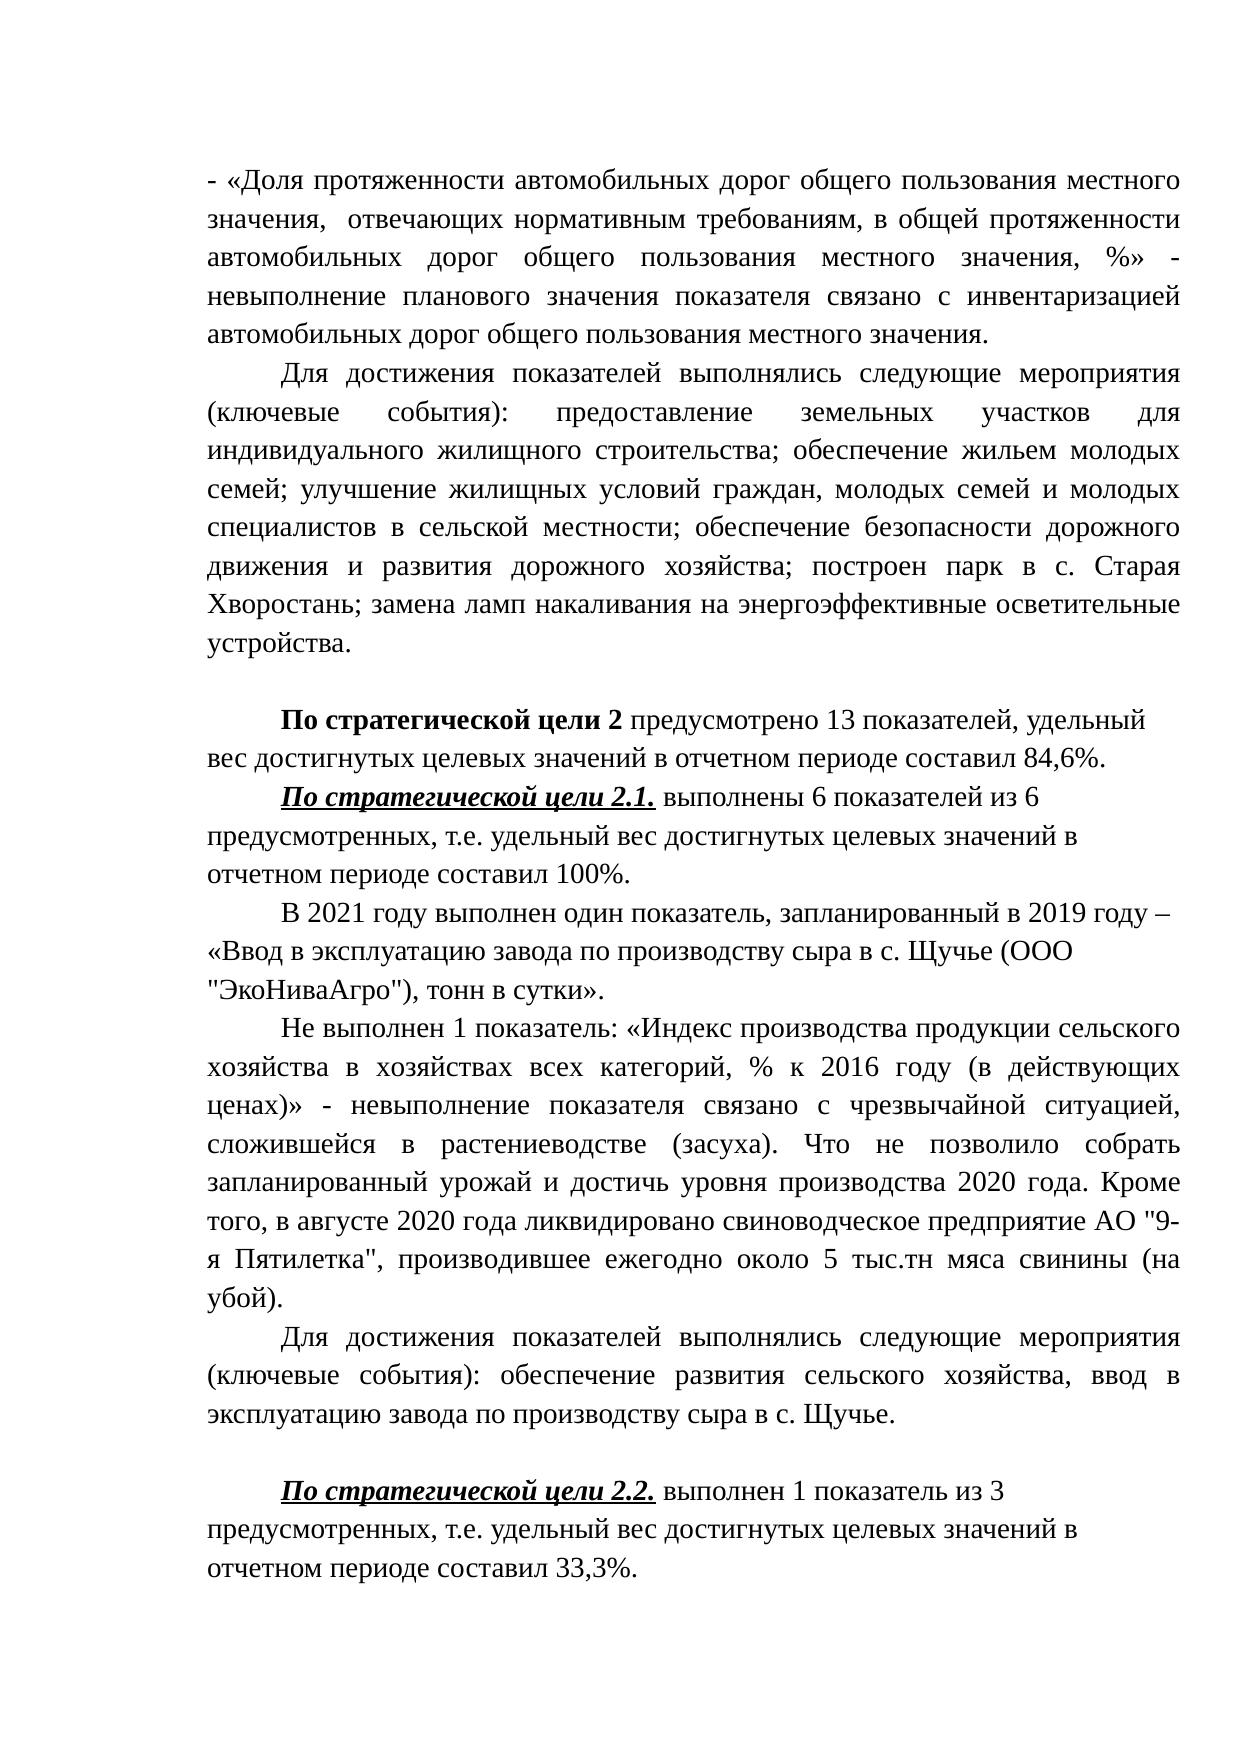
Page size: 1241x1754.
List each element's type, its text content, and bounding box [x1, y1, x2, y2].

text По стратегической цели 2.2. выполнен 1 показатель из 3 предусмотренных, т.е. удельный вес достигнутых целевых значений в отчетном периоде составил 33,3%. [207, 1473, 1181, 1583]
text Для достижения показателей выполнялись следующие мероприятия (ключевые события): обеспечение развития сельского хозяйства, ввод в эксплуатацию завода по производству сыра в с. Щучье. [207, 1319, 1181, 1429]
text В 2021 году выполнен один показатель, запланированный в 2019 году – «Ввод в эксплуатацию завода по производству сыра в с. Щучье (ООО "ЭкоНиваАгро"), тонн в сутки». [207, 895, 1181, 1005]
text Не выполнен 1 показатель: «Индекс производства продукции сельского хозяйства в хозяйствах всех категорий, % к 2016 году (в действующих ценах)» - невыполнение показателя связано с чрезвычайной ситуацией, сложившейся в растениеводстве (засуха). Что не позволило собрать запланированный урожай и достичь уровня производства 2020 года. Кроме того, в августе 2020 года ликвидировано свиноводческое предприятие АО "9-я Пятилетка", производившее ежегодно около 5 тыс.тн мяса свинины (на убой). [207, 1010, 1181, 1314]
text Для достижения показателей выполнялись следующие мероприятия (ключевые события): предоставление земельных участков для индивидуального жилищного строительства; обеспечение жильем молодых семей; улучшение жилищных условий граждан, молодых семей и молодых специалистов в сельской местности; обеспечение безопасности дорожного движения и развития дорожного хозяйства; построен парк в с. Старая Хворостань; замена ламп накаливания на энергоэффективные осветительные устройства. [207, 355, 1181, 658]
text По стратегической цели 2.1. выполнены 6 показателей из 6 предусмотренных, т.е. удельный вес достигнутых целевых значений в отчетном периоде составил 100%. [207, 779, 1181, 890]
text По стратегической цели 2 предусмотрено 13 показателей, удельный вес достигнутых целевых значений в отчетном периоде составил 84,6%. [207, 702, 1181, 774]
text - «Доля протяженности автомобильных дорог общего пользования местного значения, отвечающих нормативным требованиям, в общей протяженности автомобильных дорог общего пользования местного значения, %» - невыполнение планового значения показателя связано с инвентаризацией автомобильных дорог общего пользования местного значения. [207, 162, 1181, 350]
